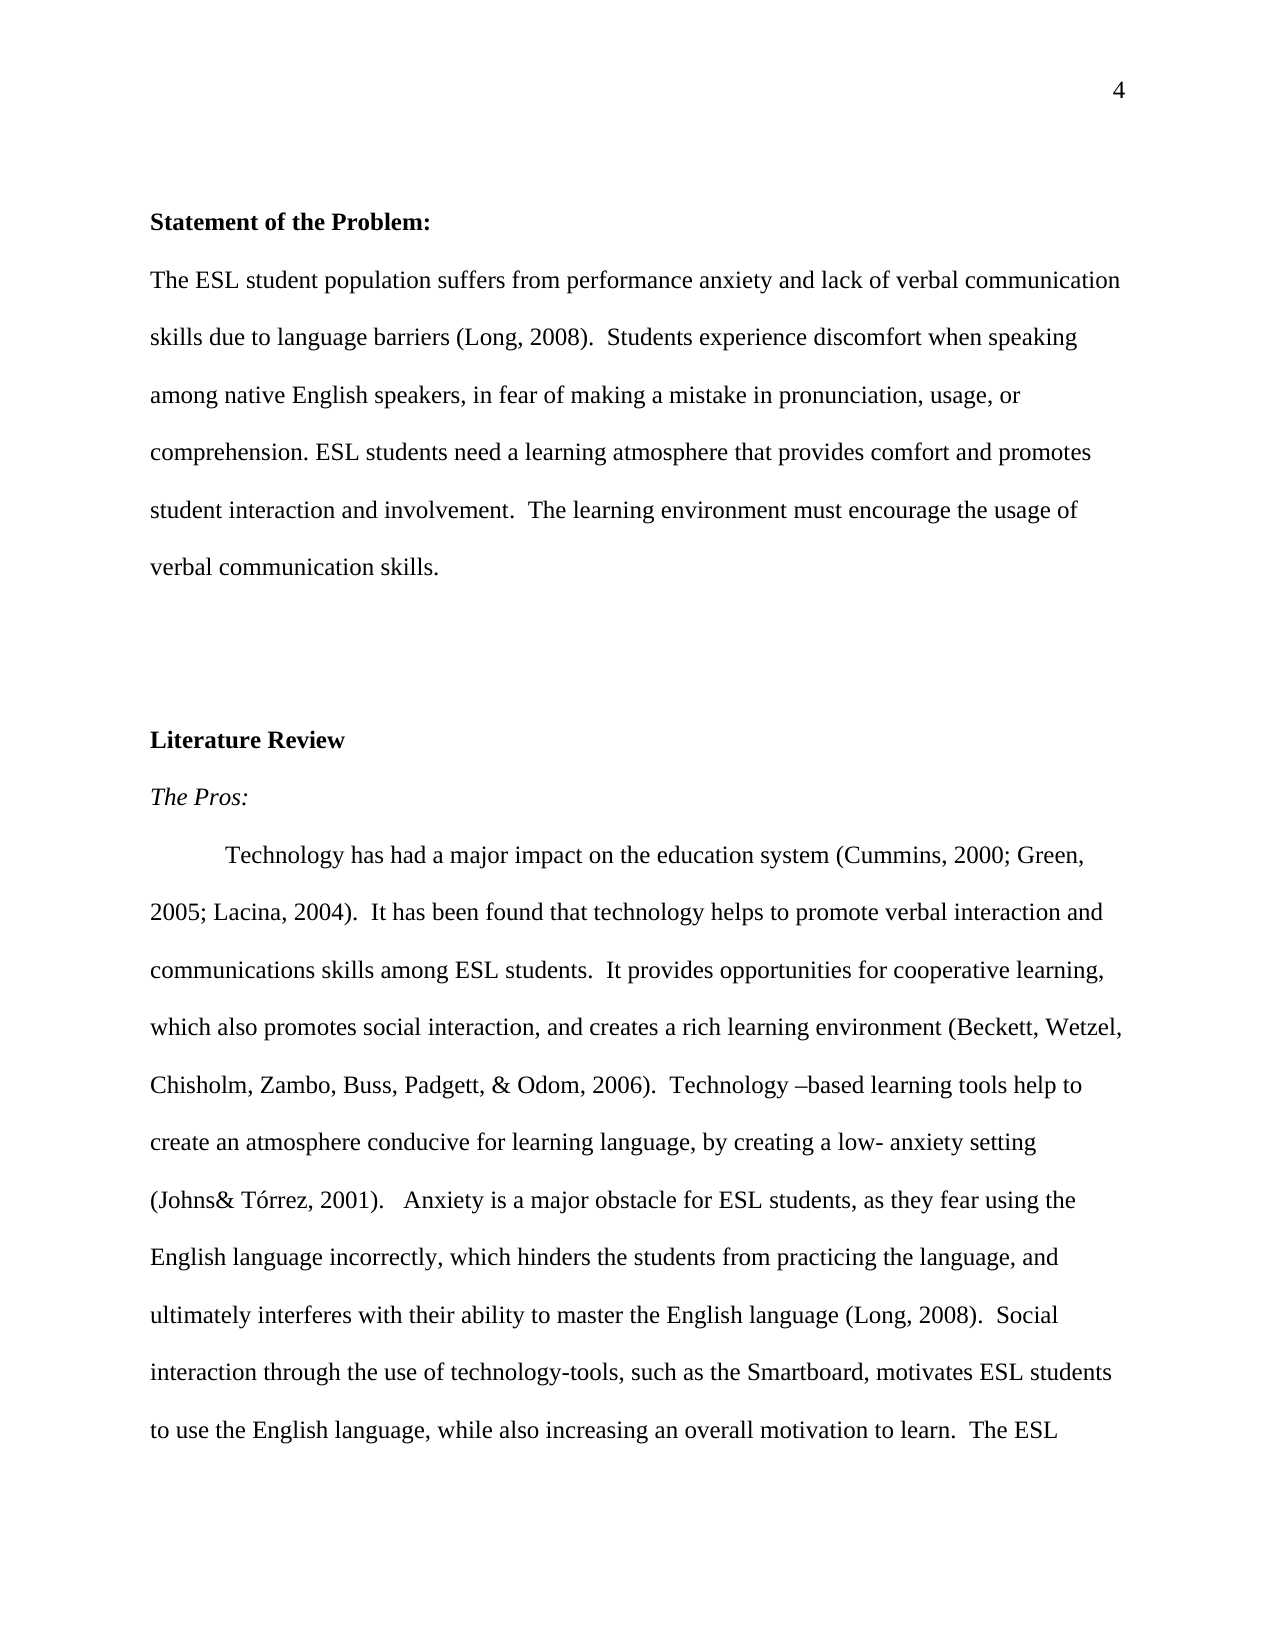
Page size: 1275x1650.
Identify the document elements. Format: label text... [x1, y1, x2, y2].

text The ESL student population suffers from performance anxiety and lack of verbal communication skills due to language barriers (Long, 2008). Students experience discomfort when speaking among native English speakers, in fear of making a mistake in pronunciation, usage, or comprehension. ESL students need a learning atmosphere that provides comfort and promotes student interaction and involvement. The learning environment must encourage the usage of verbal communication skills. [150, 265, 1125, 581]
text The Pros: [150, 782, 1125, 811]
text Statement of the Problem: [150, 207, 1125, 236]
text Literature Review [150, 725, 1125, 754]
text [150, 840, 1125, 1444]
